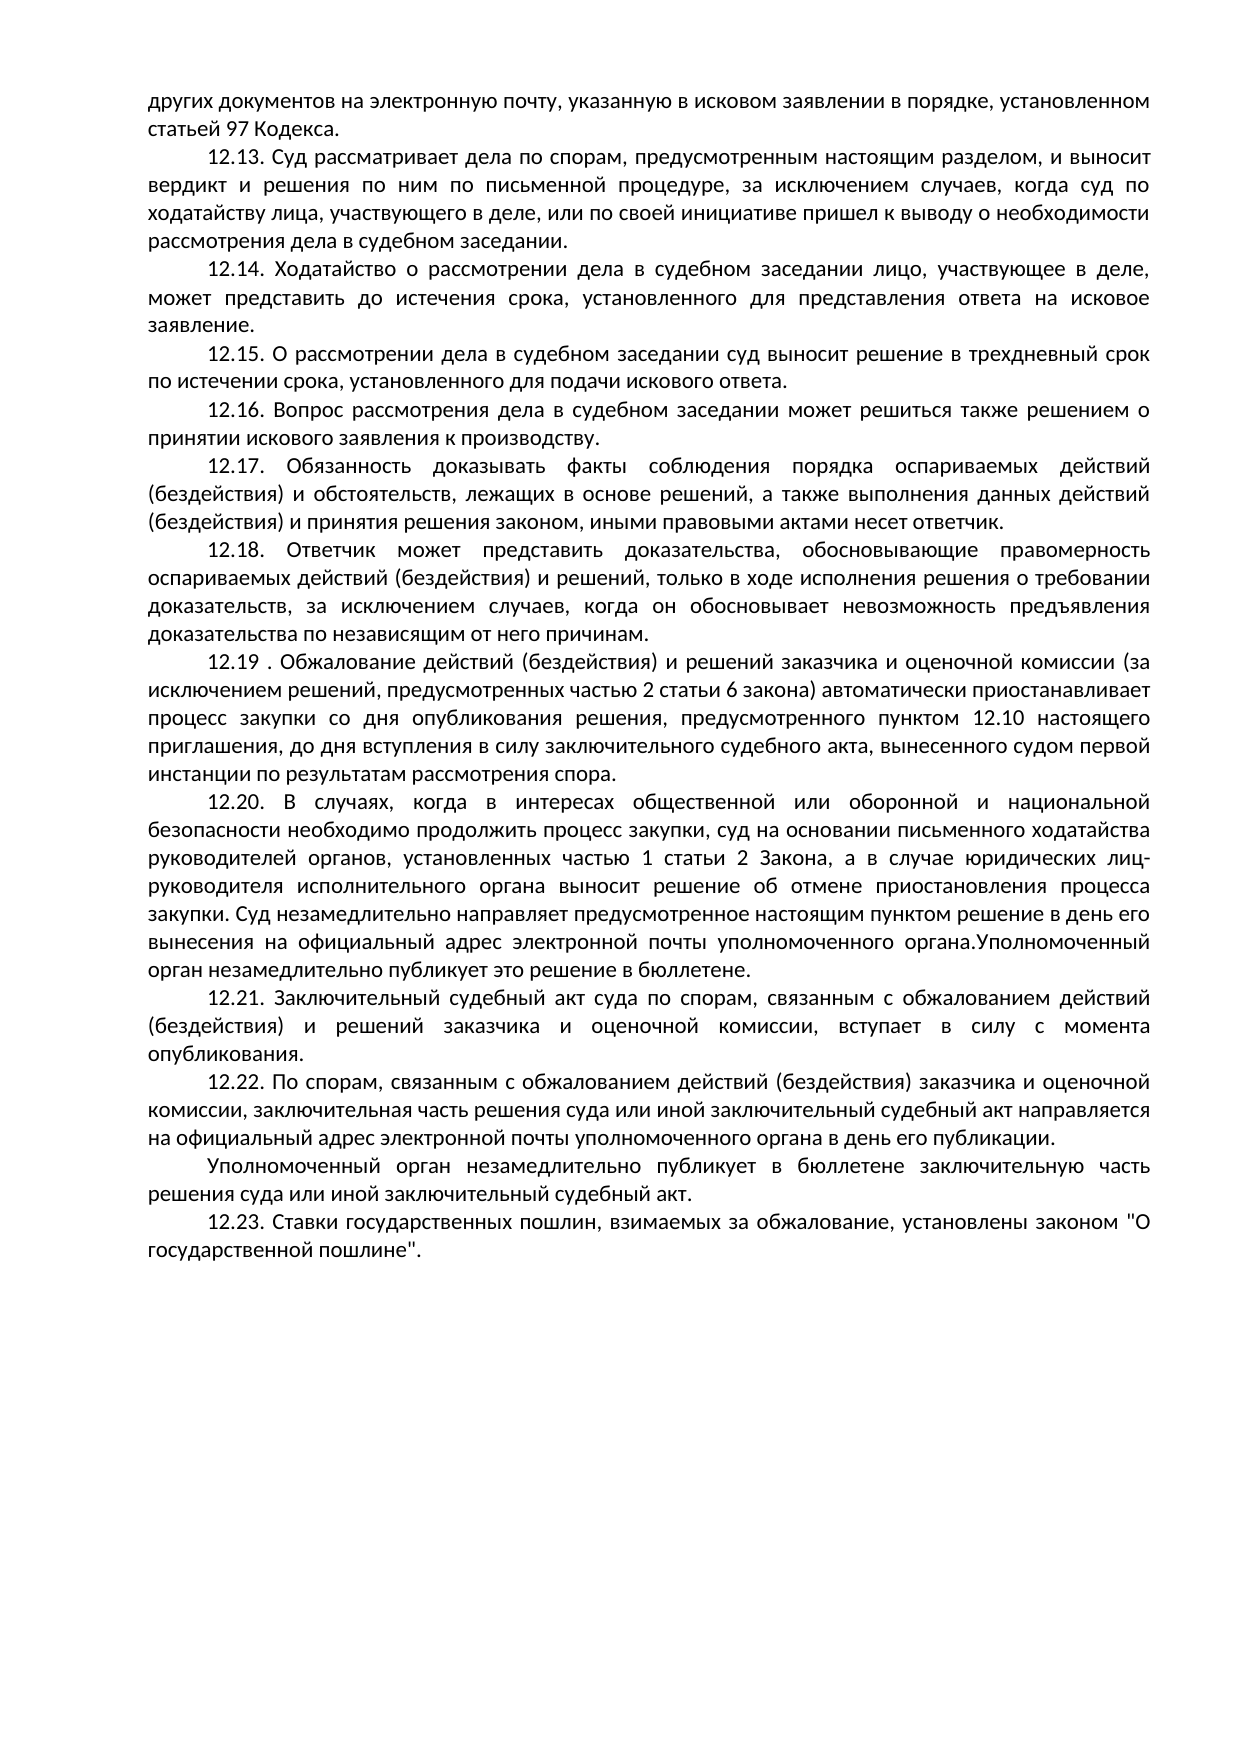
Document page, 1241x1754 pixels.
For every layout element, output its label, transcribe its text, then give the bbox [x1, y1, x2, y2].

text 12.18. Ответчик может представить доказательства, обосновывающие правомерность оспариваемых действий (бездействия) и решений, только в ходе исполнения решения о требовании доказательств, за исключением случаев, когда он обосновывает невозможность предъявления доказательства по независящим от него причинам. [148, 535, 1152, 647]
text Уполномоченный орган незамедлительно публикует в бюллетене заключительную часть решения суда или иной заключительный судебный акт. [148, 1151, 1152, 1207]
text 12.20. В случаях, когда в интересах общественной или оборонной и национальной безопасности необходимо продолжить процесс закупки, суд на основании письменного ходатайства руководителей органов, установленных частью 1 статьи 2 Закона, а в случае юридических лиц-руководителя исполнительного органа выносит решение об отмене приостановления процесса закупки. Суд незамедлительно направляет предусмотренное настоящим пунктом решение в день его вынесения на официальный адрес электронной почты уполномоченного органа.Уполномоченный орган незамедлительно публикует это решение в бюллетене. [148, 787, 1152, 983]
text 12.14. Ходатайство о рассмотрении дела в судебном заседании лицо, участвующее в деле, может представить до истечения срока, установленного для представления ответа на исковое заявление. [148, 254, 1152, 339]
text 12.23. Ставки государственных пошлин, взимаемых за обжалование, установлены законом "О государственной пошлине". [148, 1207, 1152, 1263]
text 12.17. Обязанность доказывать факты соблюдения порядка оспариваемых действий (бездействия) и обстоятельств, лежащих в основе решений, а также выполнения данных действий (бездействия) и принятия решения законом, иными правовыми актами несет ответчик. [148, 451, 1152, 535]
text 12.21. Заключительный судебный акт суда по спорам, связанным с обжалованием действий (бездействия) и решений заказчика и оценочной комиссии, вступает в силу с момента опубликования. [148, 983, 1152, 1067]
text 12.22. По спорам, связанным с обжалованием действий (бездействия) заказчика и оценочной комиссии, заключительная часть решения суда или иной заключительный судебный акт направляется на официальный адрес электронной почты уполномоченного органа в день его публикации. [148, 1067, 1152, 1151]
text 12.19 . Обжалование действий (бездействия) и решений заказчика и оценочной комиссии (за исключением решений, предусмотренных частью 2 статьи 6 закона) автоматически приостанавливает процесс закупки со дня опубликования решения, предусмотренного пунктом 12.10 настоящего приглашения, до дня вступления в силу заключительного судебного акта, вынесенного судом первой инстанции по результатам рассмотрения спора. [148, 647, 1152, 787]
text 12.13. Суд рассматривает дела по спорам, предусмотренным настоящим разделом, и выносит вердикт и решения по ним по письменной процедуре, за исключением случаев, когда суд по ходатайству лица, участвующего в деле, или по своей инициативе пришел к выводу о необходимости рассмотрения дела в судебном заседании. [148, 142, 1152, 254]
text 12.15. О рассмотрении дела в судебном заседании суд выносит решение в трехдневный срок по истечении срока, установленного для подачи искового ответа. [148, 339, 1152, 395]
text 12.16. Вопрос рассмотрения дела в судебном заседании может решиться также решением о принятии искового заявления к производству. [148, 395, 1152, 451]
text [148, 86, 1152, 142]
